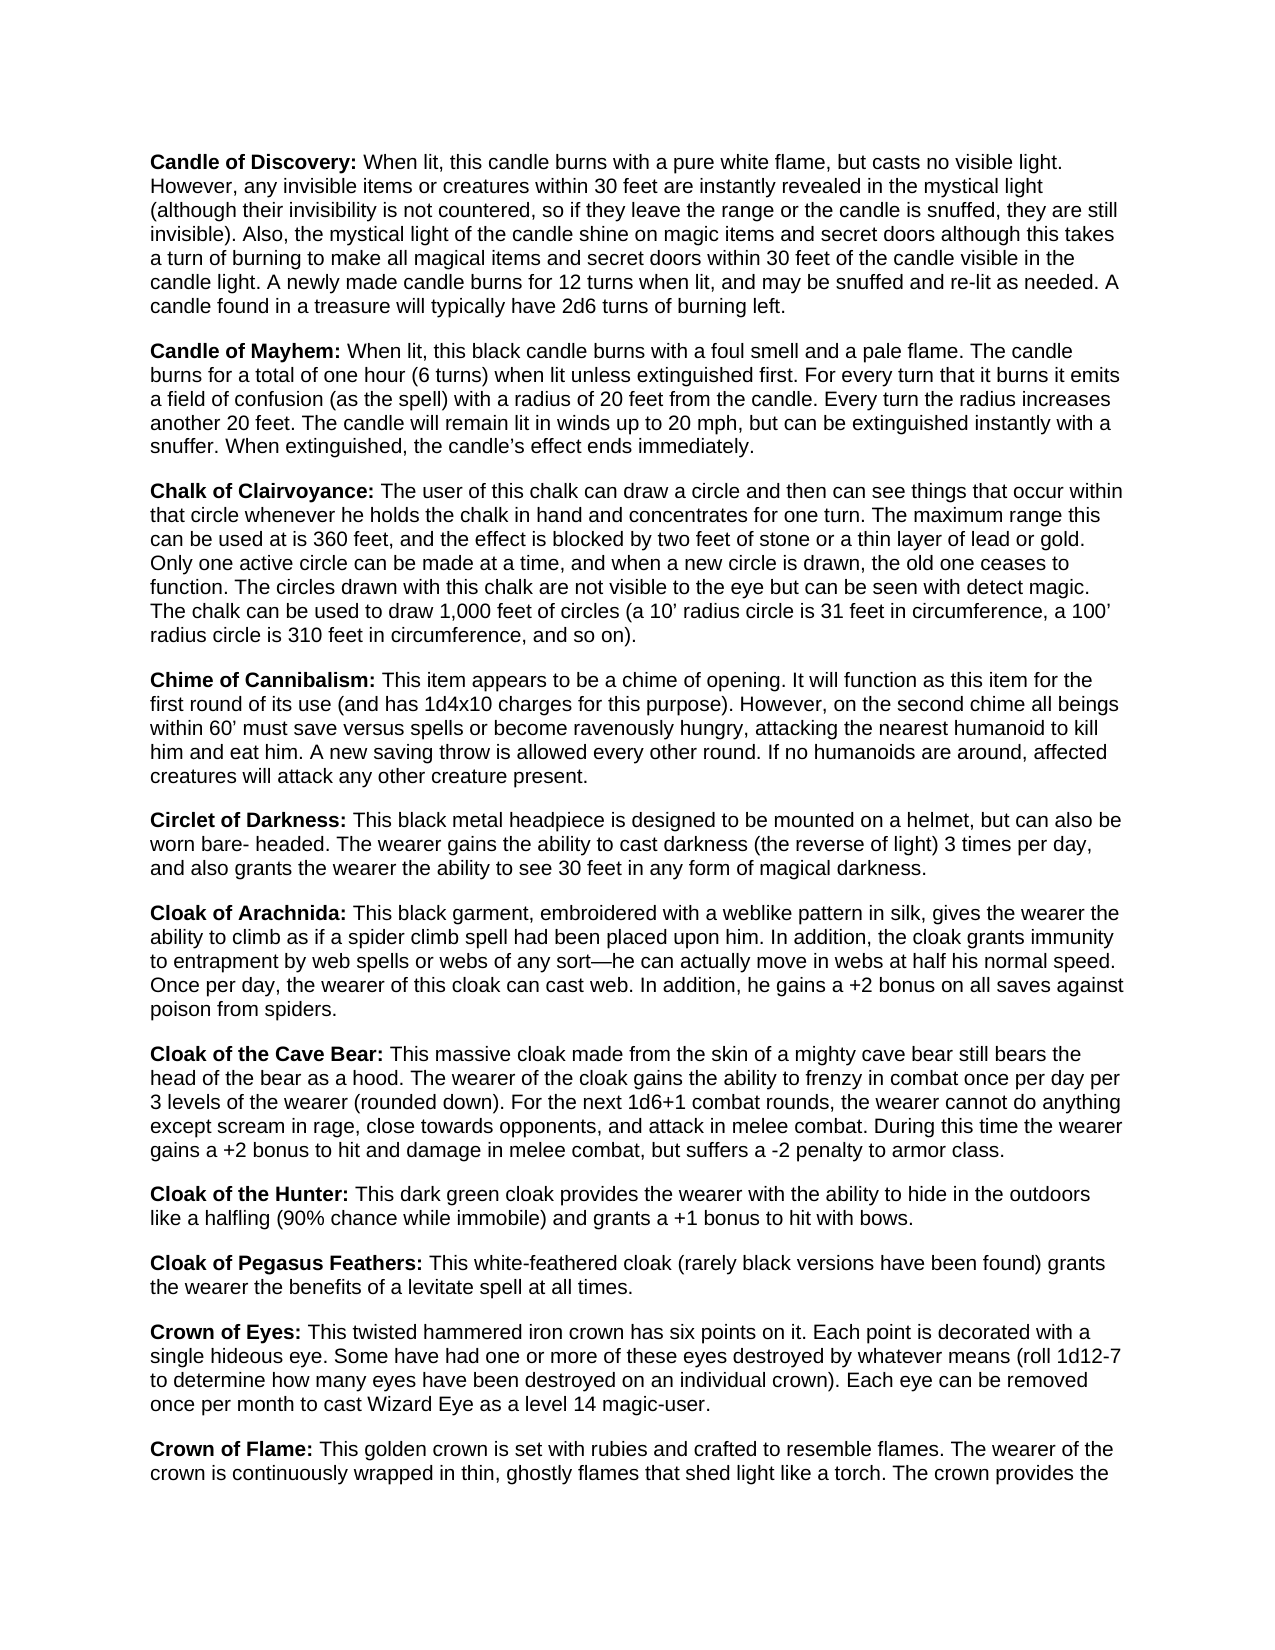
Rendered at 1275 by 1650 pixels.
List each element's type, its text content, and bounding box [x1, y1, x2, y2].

text Cloak of Pegasus Feathers: This white-feathered cloak (rarely black versions have been found) grants the wearer the benefits of a levitate spell at all times. [150, 1251, 1125, 1299]
text Cloak of the Cave Bear: This massive cloak made from the skin of a mighty cave bear still bears the head of the bear as a hood. The wearer of the cloak gains the ability to frenzy in combat once per day per 3 levels of the wearer (rounded down). For the next 1d6+1 combat rounds, the wearer cannot do anything except scream in rage, close towards opponents, and attack in melee combat. During this time the wearer gains a +2 bonus to hit and damage in melee combat, but suffers a -2 penalty to armor class. [150, 1042, 1125, 1161]
text Candle of Discovery: When lit, this candle burns with a pure white flame, but casts no visible light. However, any invisible items or creatures within 30 feet are instantly revealed in the mystical light (although their invisibility is not countered, so if they leave the range or the candle is snuffed, they are still invisible). Also, the mystical light of the candle shine on magic items and secret doors although this takes a turn of burning to make all magical items and secret doors within 30 feet of the candle visible in the candle light. A newly made candle burns for 12 turns when lit, and may be snuffed and re-lit as needed. A candle found in a treasure will typically have 2d6 turns of burning left. [150, 150, 1125, 318]
text Crown of Eyes: This twisted hammered iron crown has six points on it. Each point is decorated with a single hideous eye. Some have had one or more of these eyes destroyed by whatever means (roll 1d12-7 to determine how many eyes have been destroyed on an individual crown). Each eye can be removed once per month to cast Wizard Eye as a level 14 magic-user. [150, 1320, 1125, 1416]
text Chalk of Clairvoyance: The user of this chalk can draw a circle and then can see things that occur within that circle whenever he holds the chalk in hand and concentrates for one turn. The maximum range this can be used at is 360 feet, and the effect is blocked by two feet of stone or a thin layer of lead or gold. Only one active circle can be made at a time, and when a new circle is drawn, the old one ceases to function. The circles drawn with this chalk are not visible to the eye but can be seen with detect magic. The chalk can be used to draw 1,000 feet of circles (a 10’ radius circle is 31 feet in circumference, a 100’ radius circle is 310 feet in circumference, and so on). [150, 479, 1125, 647]
text Cloak of the Hunter: This dark green cloak provides the wearer with the ability to hide in the outdoors like a halfling (90% chance while immobile) and grants a +1 bonus to hit with bows. [150, 1182, 1125, 1230]
text Candle of Mayhem: When lit, this black candle burns with a foul smell and a pale flame. The candle burns for a total of one hour (6 turns) when lit unless extinguished first. For every turn that it burns it emits a field of confusion (as the spell) with a radius of 20 feet from the candle. Every turn the radius increases another 20 feet. The candle will remain lit in winds up to 20 mph, but can be extinguished instantly with a snuffer. When extinguished, the candle’s effect ends immediately. [150, 338, 1125, 458]
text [150, 1436, 1125, 1484]
text Circlet of Darkness: This black metal headpiece is designed to be mounted on a helmet, but can also be worn bare- headed. The wearer gains the ability to cast darkness (the reverse of light) 3 times per day, and also grants the wearer the ability to see 30 feet in any form of magical darkness. [150, 808, 1125, 880]
text Cloak of Arachnida: This black garment, embroidered with a weblike pattern in silk, gives the wearer the ability to climb as if a spider climb spell had been placed upon him. In addition, the cloak grants immunity to entrapment by web spells or webs of any sort—he can actually move in webs at half his normal speed. Once per day, the wearer of this cloak can cast web. In addition, he gains a +2 bonus on all saves against poison from spiders. [150, 901, 1125, 1021]
text Chime of Cannibalism: This item appears to be a chime of opening. It will function as this item for the first round of its use (and has 1d4x10 charges for this purpose). However, on the second chime all beings within 60’ must save versus spells or become ravenously hungry, attacking the nearest humanoid to kill him and eat him. A new saving throw is allowed every other round. If no humanoids are around, affected creatures will attack any other creature present. [150, 668, 1125, 787]
